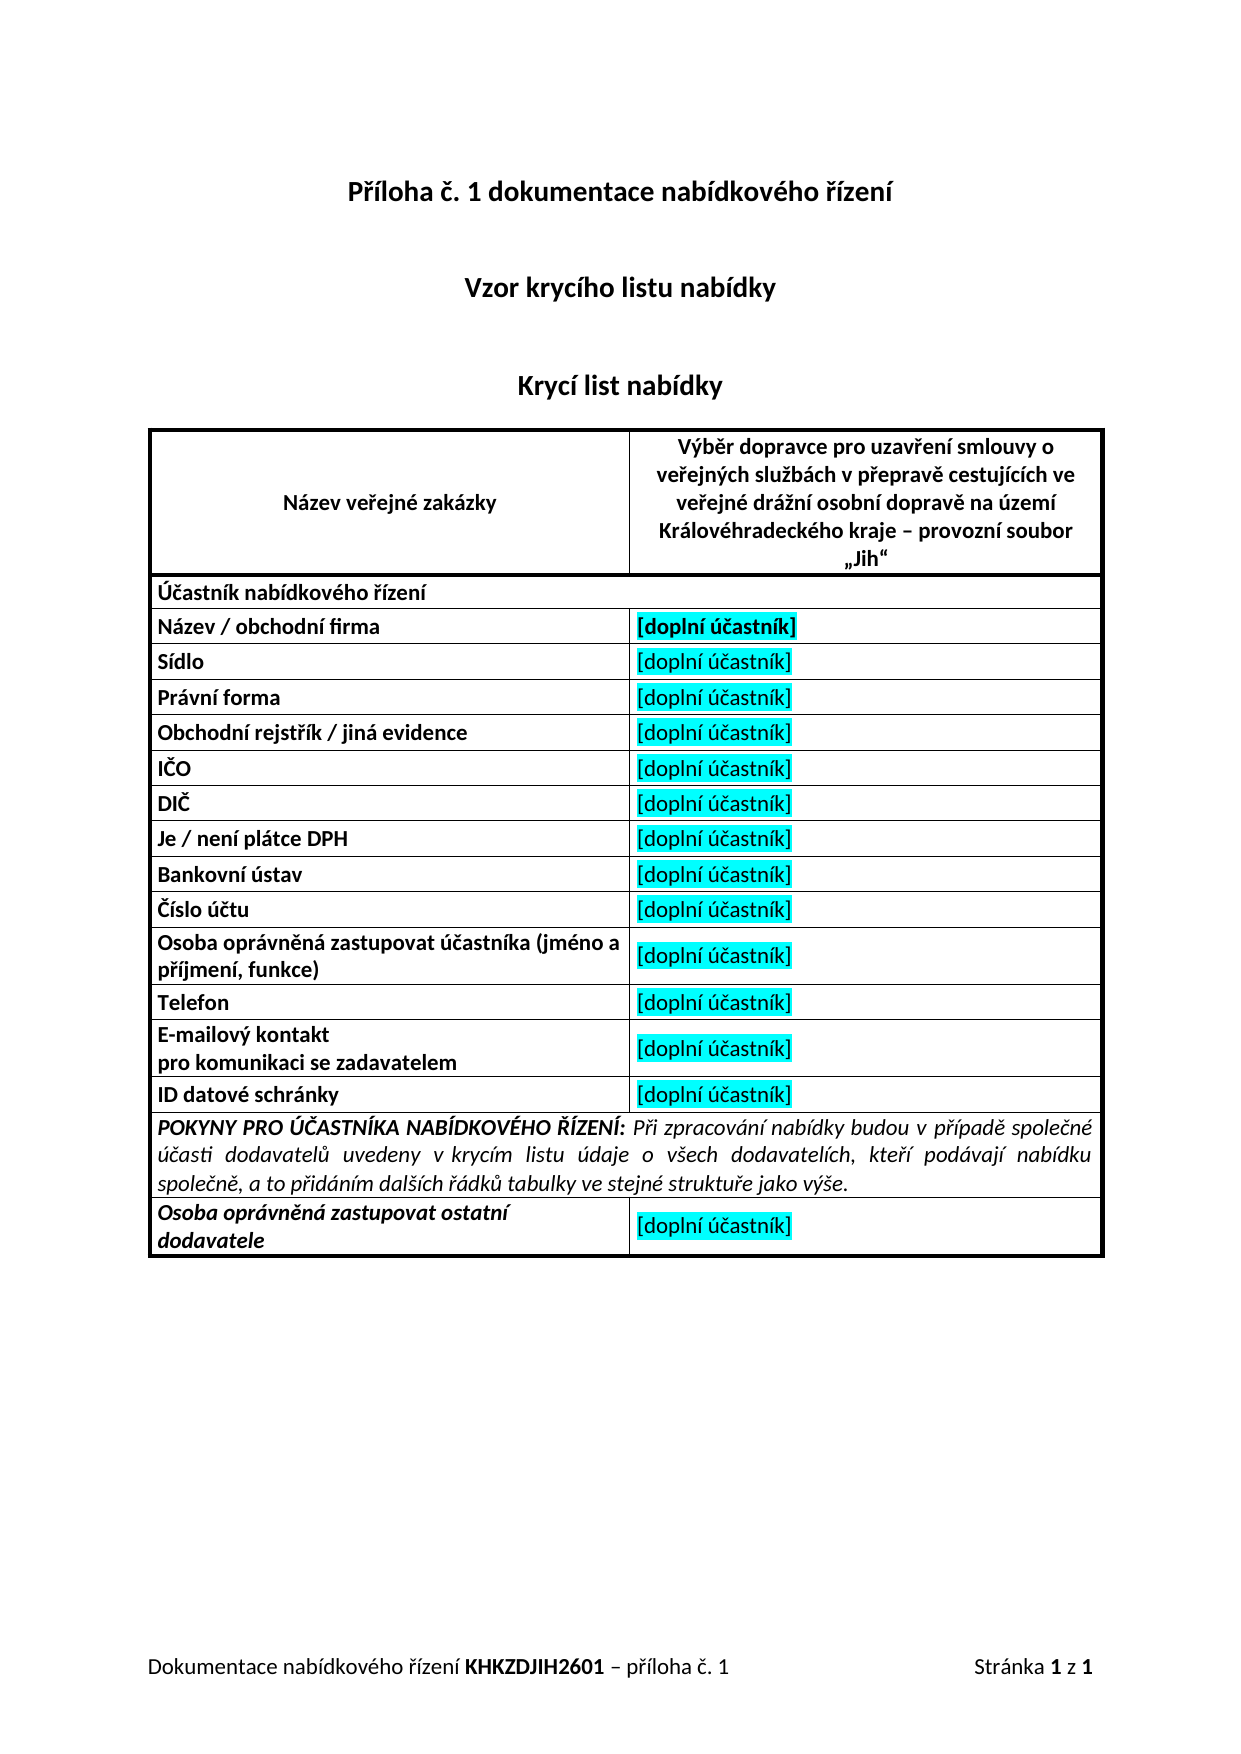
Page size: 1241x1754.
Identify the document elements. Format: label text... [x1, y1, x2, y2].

table_cell [doplní účastník] [630, 892, 1100, 927]
table_cell [doplní účastník] [630, 985, 1100, 1019]
table_cell [doplní účastník] [630, 786, 1100, 820]
table_cell Právní forma [152, 680, 629, 714]
table_cell Osoba oprávněná zastupovat ostatní dodavatele [152, 1198, 629, 1254]
table_cell POKYNY PRO ÚČASTNÍKA NABÍDKOVÉHO ŘÍZENÍ: Při zpracování nabídky budou v případě společné účasti dodavatelů uvedeny v krycím listu údaje o všech dodavatelích, kteří podávají nabídku společně, a to přidáním dalších řádků tabulky ve stejné struktuře jako výše. [152, 1113, 1100, 1197]
table_cell [doplní účastník] [630, 928, 1100, 984]
table_cell Telefon [152, 985, 629, 1019]
table_cell IČO [152, 751, 629, 785]
table_cell [doplní účastník] [630, 1077, 1100, 1112]
table_cell Název / obchodní firma [152, 609, 629, 643]
text Příloha č. 1 dokumentace nabídkového řízení [148, 173, 1093, 208]
table_cell [doplní účastník] [630, 644, 1100, 679]
table_cell [doplní účastník] [630, 609, 1100, 643]
table_cell Číslo účtu [152, 892, 629, 927]
table_cell [doplní účastník] [630, 821, 1100, 856]
table_cell [doplní účastník] [630, 680, 1100, 714]
table_cell Sídlo [152, 644, 629, 679]
table_header Název veřejné zakázky [152, 432, 629, 572]
table_cell E-mailový kontakt pro komunikaci se zadavatelem [152, 1020, 629, 1076]
table_cell [doplní účastník] [630, 1198, 1100, 1254]
table_cell DIČ [152, 786, 629, 820]
table_cell [doplní účastník] [630, 857, 1100, 891]
table_cell Bankovní ústav [152, 857, 629, 891]
table_header Výběr dopravce pro uzavření smlouvy o veřejných službách v přepravě cestujících ve veřejné drážní osobní dopravě na území Královéhradeckého kraje – provozní soubor „Jih“ [630, 432, 1100, 572]
table_cell [doplní účastník] [630, 715, 1100, 749]
text Vzor krycího listu nabídky [148, 269, 1093, 304]
table_cell Účastník nabídkového řízení [152, 577, 1100, 608]
table_cell [doplní účastník] [630, 1020, 1100, 1076]
table_cell [doplní účastník] [630, 751, 1100, 785]
table_cell Je / není plátce DPH [152, 821, 629, 856]
table_cell Osoba oprávněná zastupovat účastníka (jméno a příjmení, funkce) [152, 928, 629, 984]
text Krycí list nabídky [148, 367, 1093, 403]
table_cell Obchodní rejstřík / jiná evidence [152, 715, 629, 749]
table_cell ID datové schránky [152, 1077, 629, 1112]
